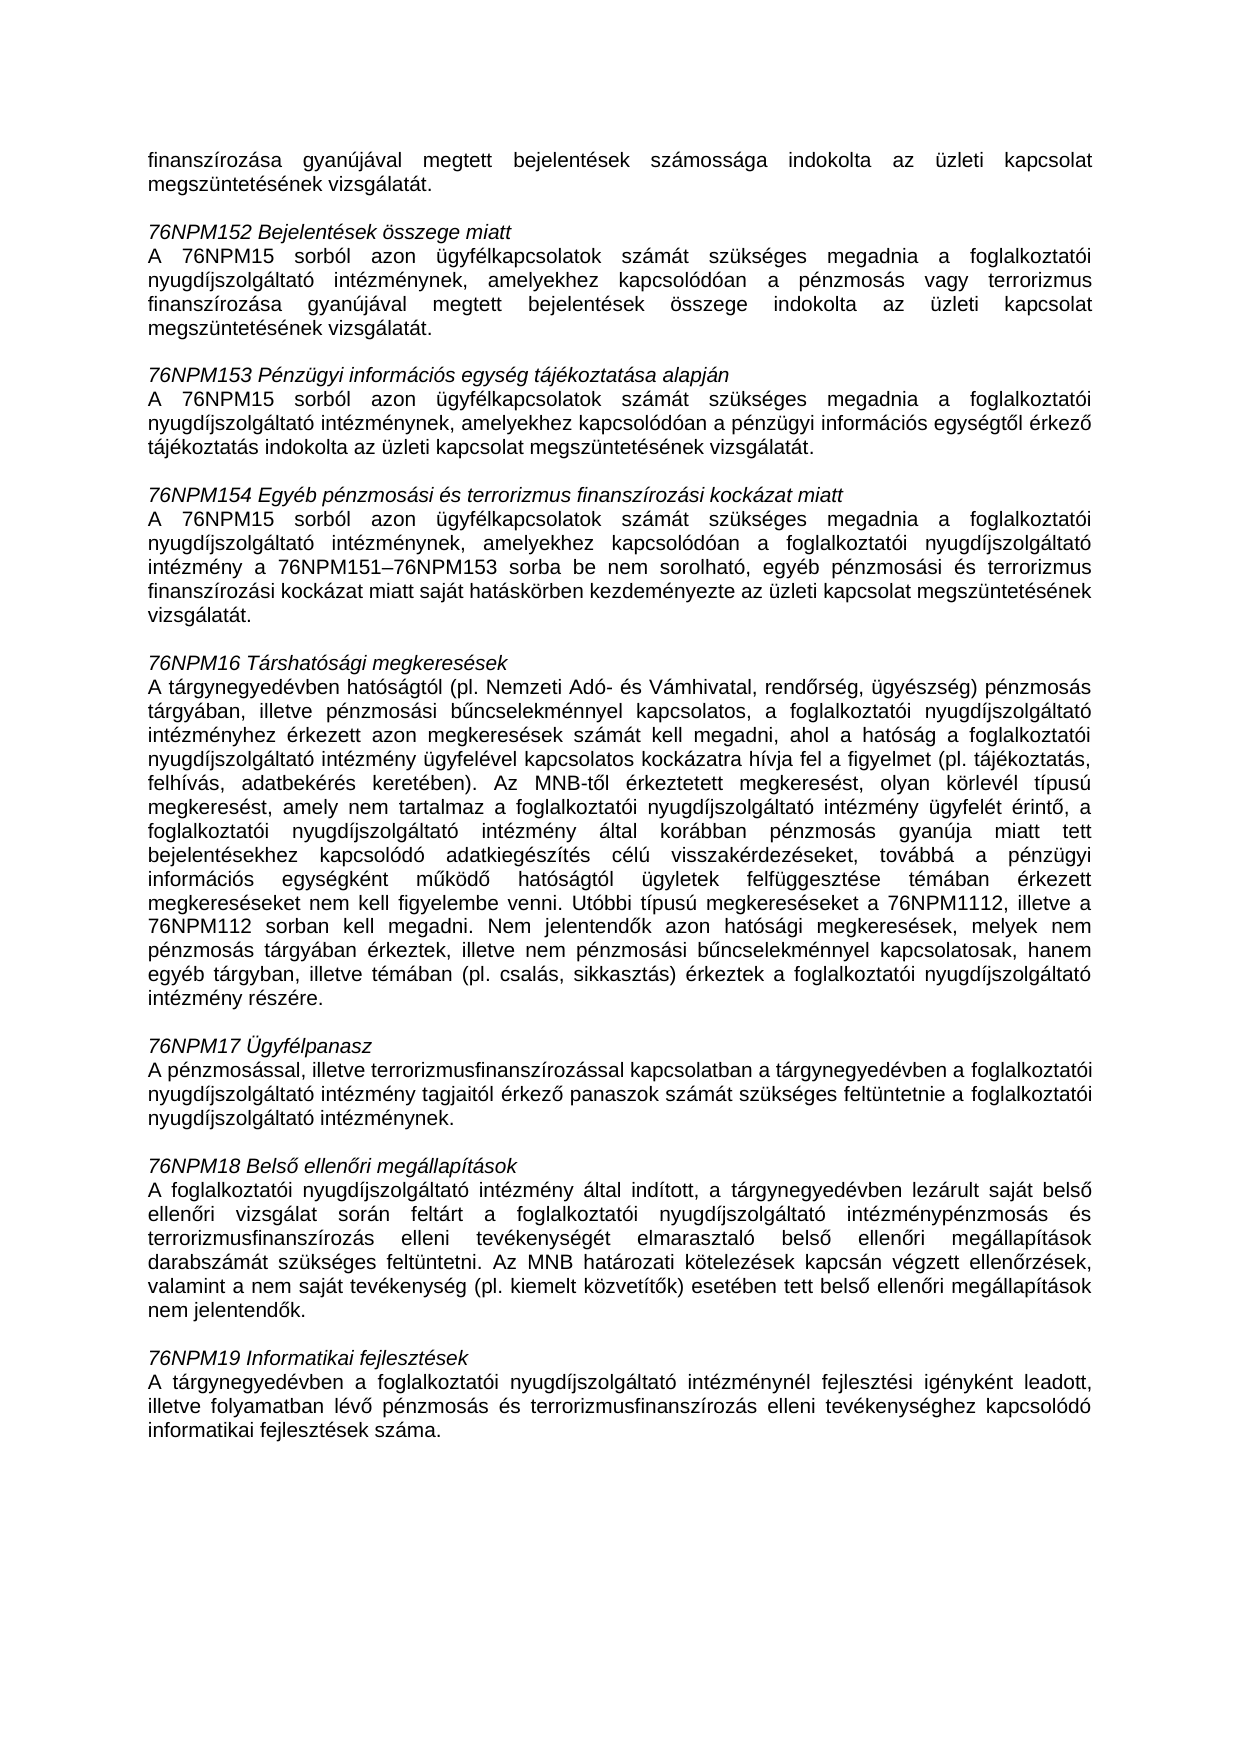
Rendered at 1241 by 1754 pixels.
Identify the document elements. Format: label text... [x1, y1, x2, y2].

text A 76NPM15 sorból azon ügyfélkapcsolatok számát szükséges megadnia a foglalkoztatói nyugdíjszolgáltató intézménynek, amelyekhez kapcsolódóan a foglalkoztatói nyugdíjszolgáltató intézmény a 76NPM151–76NPM153 sorba be nem sorolható, egyéb pénzmosási és terrorizmus finanszírozási kockázat miatt saját hatáskörben kezdeményezte az üzleti kapcsolat megszüntetésének vizsgálatát. [148, 507, 1093, 627]
text 76NPM154 Egyéb pénzmosási és terrorizmus finanszírozási kockázat miatt [148, 483, 1093, 507]
text 76NPM16 Társhatósági megkeresések [148, 651, 1093, 675]
text A 76NPM15 sorból azon ügyfélkapcsolatok számát szükséges megadnia a foglalkoztatói nyugdíjszolgáltató intézménynek, amelyekhez kapcsolódóan a pénzügyi információs egységtől érkező tájékoztatás indokolta az üzleti kapcsolat megszüntetésének vizsgálatát. [148, 387, 1093, 459]
text A tárgynegyedévben hatóságtól (pl. Nemzeti Adó- és Vámhivatal, rendőrség, ügyészség) pénzmosás tárgyában, illetve pénzmosási bűncselekménnyel kapcsolatos, a foglalkoztatói nyugdíjszolgáltató intézményhez érkezett azon megkeresések számát kell megadni, ahol a hatóság a foglalkoztatói nyugdíjszolgáltató intézmény ügyfelével kapcsolatos kockázatra hívja fel a figyelmet (pl. tájékoztatás, felhívás, adatbekérés keretében). Az MNB-től érkeztetett megkeresést, olyan körlevél típusú megkeresést, amely nem tartalmaz a foglalkoztatói nyugdíjszolgáltató intézmény ügyfelét érintő, a foglalkoztatói nyugdíjszolgáltató intézmény által korábban pénzmosás gyanúja miatt tett bejelentésekhez kapcsolódó adatkiegészítés célú visszakérdezéseket, továbbá a pénzügyi információs egységként működő hatóságtól ügyletek felfüggesztése témában érkezett megkereséseket nem kell figyelembe venni. Utóbbi típusú megkereséseket a 76NPM1112, illetve a 76NPM112 sorban kell megadni. Nem jelentendők azon hatósági megkeresések, melyek nem pénzmosás tárgyában érkeztek, illetve nem pénzmosási bűncselekménnyel kapcsolatosak, hanem egyéb tárgyban, illetve témában (pl. csalás, sikkasztás) érkeztek a foglalkoztatói nyugdíjszolgáltató intézmény részére. [148, 675, 1093, 1010]
text 76NPM19 Informatikai fejlesztések [148, 1346, 1093, 1369]
text 76NPM153 Pénzügyi információs egység tájékoztatása alapján [148, 363, 1093, 387]
text A pénzmosással, illetve terrorizmusfinanszírozással kapcsolatban a tárgynegyedévben a foglalkoztatói nyugdíjszolgáltató intézmény tagjaitól érkező panaszok számát szükséges feltüntetnie a foglalkoztatói nyugdíjszolgáltató intézménynek. [148, 1058, 1093, 1130]
text 76NPM18 Belső ellenőri megállapítások [148, 1154, 1093, 1178]
text A 76NPM15 sorból azon ügyfélkapcsolatok számát szükséges megadnia a foglalkoztatói nyugdíjszolgáltató intézménynek, amelyekhez kapcsolódóan a pénzmosás vagy terrorizmus finanszírozása gyanújával megtett bejelentések összege indokolta az üzleti kapcsolat megszüntetésének vizsgálatát. [148, 243, 1093, 339]
text A foglalkoztatói nyugdíjszolgáltató intézmény által indított, a tárgynegyedévben lezárult saját belső ellenőri vizsgálat során feltárt a foglalkoztatói nyugdíjszolgáltató intézménypénzmosás és terrorizmusfinanszírozás elleni tevékenységét elmarasztaló belső ellenőri megállapítások darabszámát szükséges feltüntetni. Az MNB határozati kötelezések kapcsán végzett ellenőrzések, valamint a nem saját tevékenység (pl. kiemelt közvetítők) esetében tett belső ellenőri megállapítások nem jelentendők. [148, 1178, 1093, 1322]
text A tárgynegyedévben a foglalkoztatói nyugdíjszolgáltató intézménynél fejlesztési igényként leadott, illetve folyamatban lévő pénzmosás és terrorizmusfinanszírozás elleni tevékenységhez kapcsolódó informatikai fejlesztések száma. [148, 1369, 1093, 1441]
text 76NPM152 Bejelentések összege miatt [148, 219, 1093, 243]
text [148, 148, 1093, 196]
text 76NPM17 Ügyfélpanasz [148, 1034, 1093, 1058]
